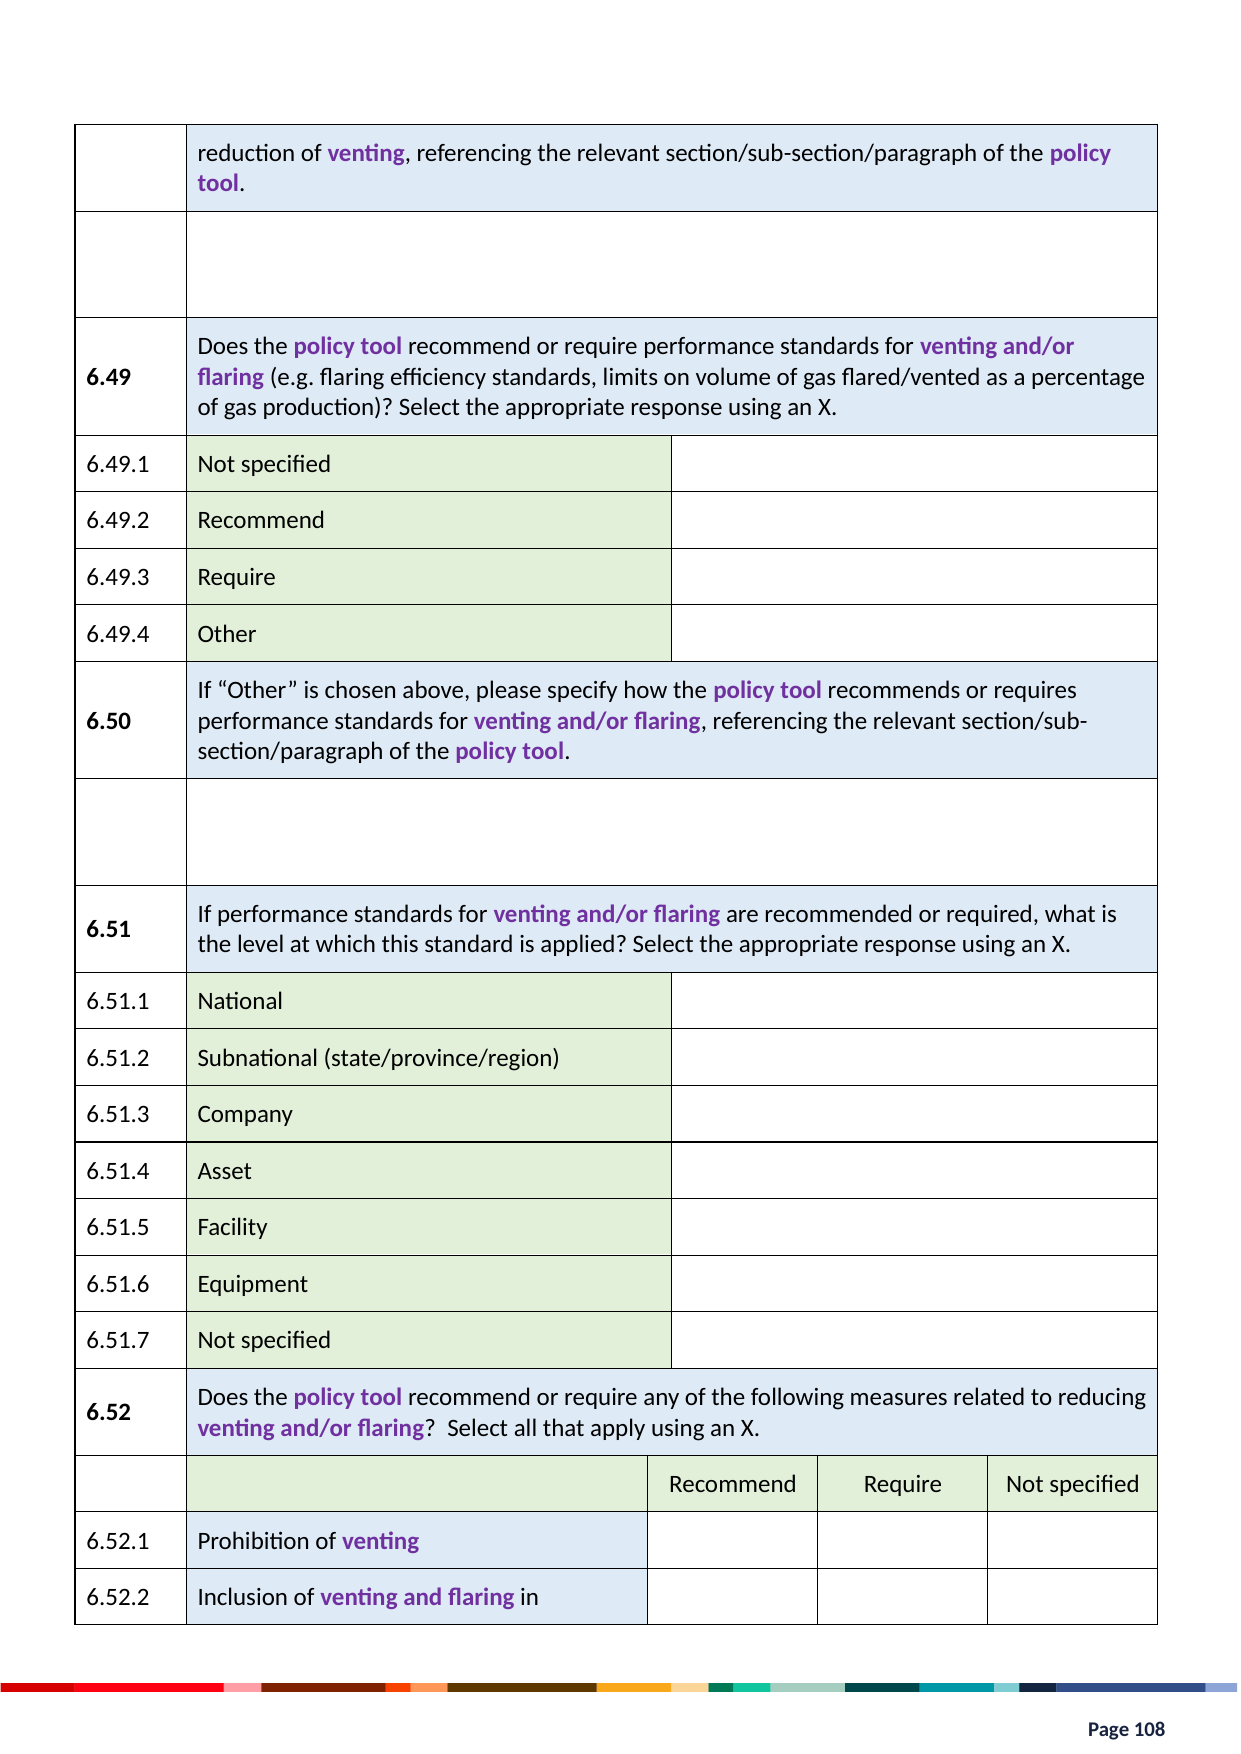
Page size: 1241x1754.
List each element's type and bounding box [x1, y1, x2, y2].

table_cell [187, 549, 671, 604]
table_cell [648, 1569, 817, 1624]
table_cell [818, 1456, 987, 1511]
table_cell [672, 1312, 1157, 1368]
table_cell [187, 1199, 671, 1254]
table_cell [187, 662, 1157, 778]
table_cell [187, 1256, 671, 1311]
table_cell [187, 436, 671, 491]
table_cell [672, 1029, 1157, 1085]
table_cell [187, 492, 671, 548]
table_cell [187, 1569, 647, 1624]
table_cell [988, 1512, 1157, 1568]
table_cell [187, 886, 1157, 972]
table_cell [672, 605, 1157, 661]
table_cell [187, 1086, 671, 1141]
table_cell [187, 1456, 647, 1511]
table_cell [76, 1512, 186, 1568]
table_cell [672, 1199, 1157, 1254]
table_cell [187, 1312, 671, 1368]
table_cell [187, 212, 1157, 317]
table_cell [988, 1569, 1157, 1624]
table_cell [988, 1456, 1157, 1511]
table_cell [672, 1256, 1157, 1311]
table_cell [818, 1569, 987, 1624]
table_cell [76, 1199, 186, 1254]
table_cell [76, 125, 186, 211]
picture [0, 1683, 1236, 1692]
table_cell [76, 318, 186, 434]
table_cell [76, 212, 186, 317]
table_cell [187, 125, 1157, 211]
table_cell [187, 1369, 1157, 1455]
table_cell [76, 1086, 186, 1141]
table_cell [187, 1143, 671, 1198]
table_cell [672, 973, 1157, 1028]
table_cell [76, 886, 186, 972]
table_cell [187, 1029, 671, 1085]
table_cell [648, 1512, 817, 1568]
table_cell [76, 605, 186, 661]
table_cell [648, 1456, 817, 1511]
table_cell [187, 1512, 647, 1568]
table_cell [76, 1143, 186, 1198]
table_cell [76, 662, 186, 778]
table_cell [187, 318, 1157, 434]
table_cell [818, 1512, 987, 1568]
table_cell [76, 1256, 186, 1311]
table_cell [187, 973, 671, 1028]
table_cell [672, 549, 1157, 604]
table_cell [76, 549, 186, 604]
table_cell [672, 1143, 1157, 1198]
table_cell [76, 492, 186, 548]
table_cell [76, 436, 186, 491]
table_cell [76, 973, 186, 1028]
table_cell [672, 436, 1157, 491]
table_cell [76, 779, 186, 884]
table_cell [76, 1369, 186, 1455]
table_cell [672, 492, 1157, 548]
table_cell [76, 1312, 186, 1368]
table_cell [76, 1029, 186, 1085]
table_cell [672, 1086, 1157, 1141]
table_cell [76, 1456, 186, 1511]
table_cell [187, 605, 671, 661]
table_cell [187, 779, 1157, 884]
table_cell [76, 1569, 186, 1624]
